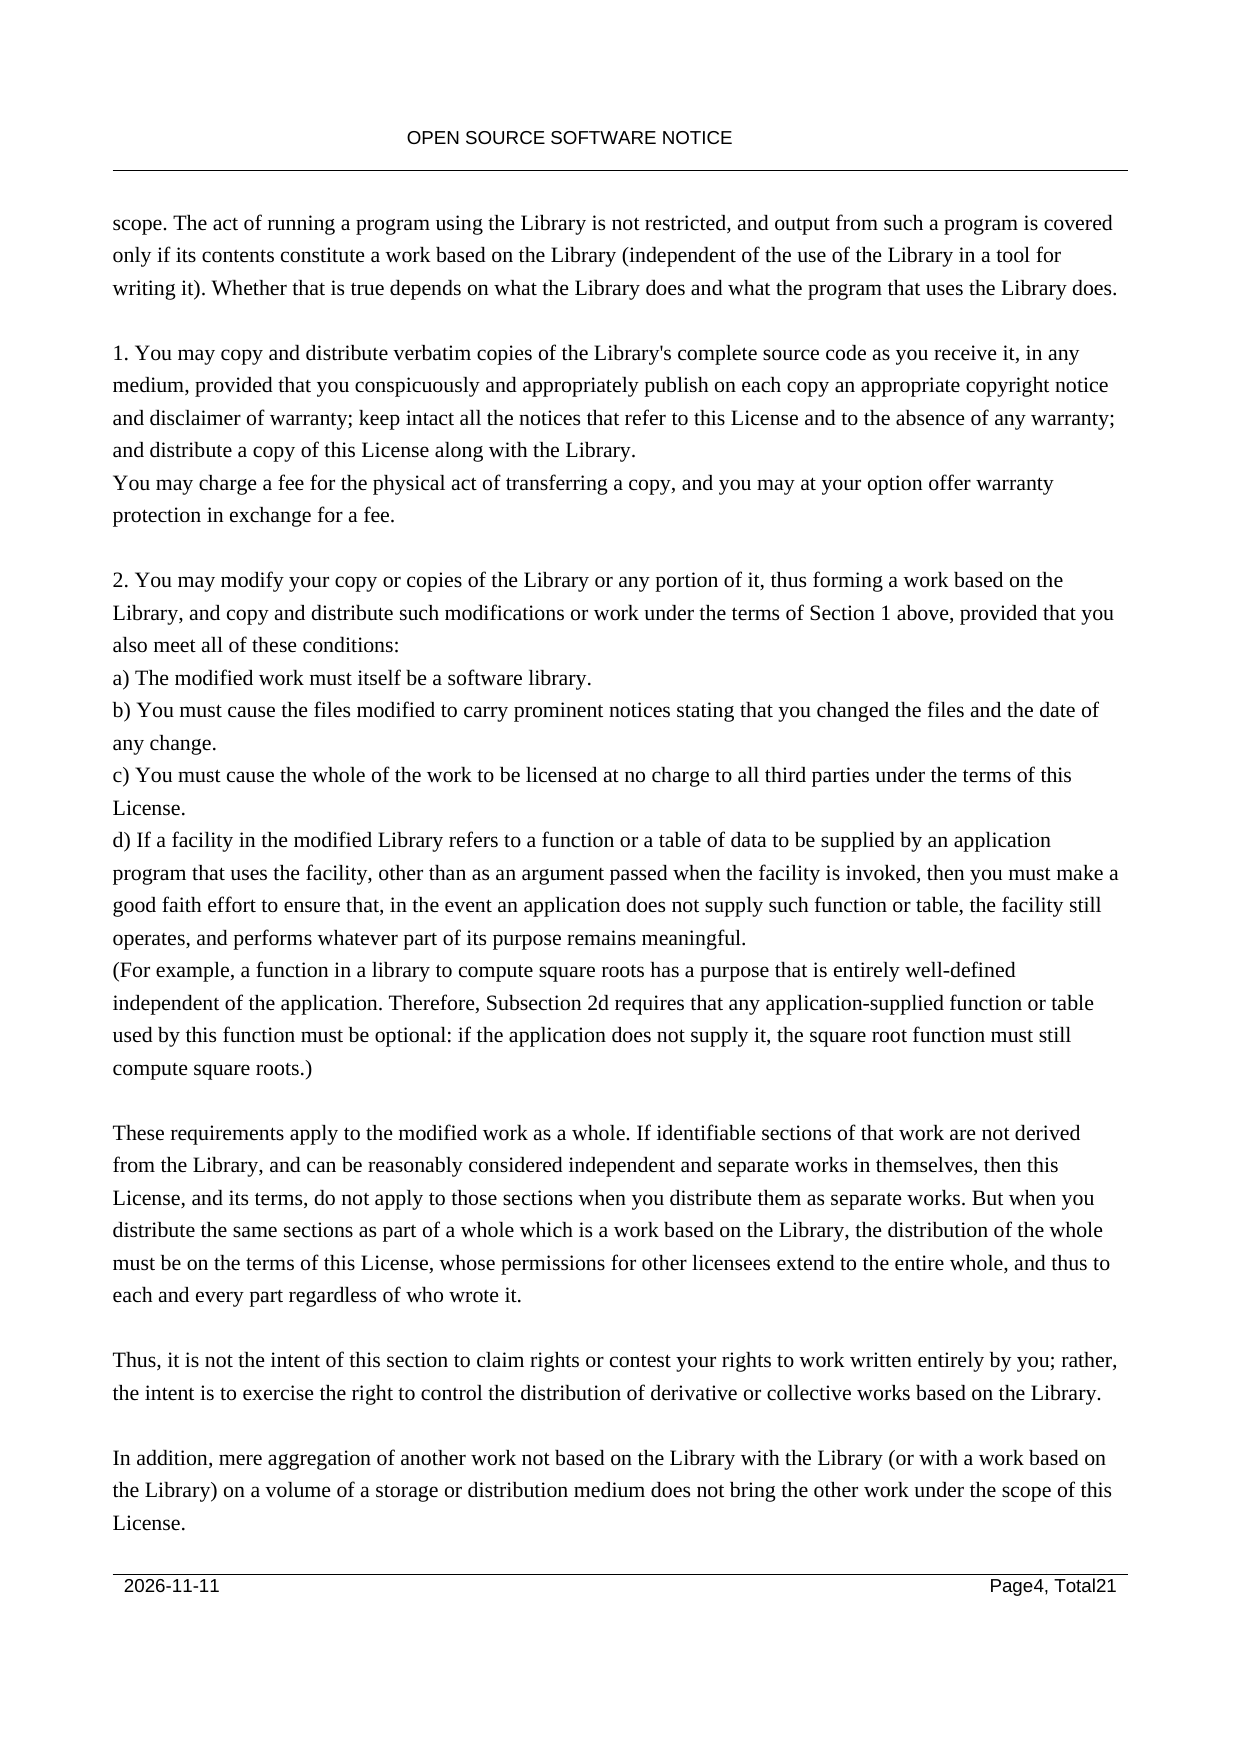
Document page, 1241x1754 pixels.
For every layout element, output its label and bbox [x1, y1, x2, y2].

text [112, 206, 1128, 1539]
